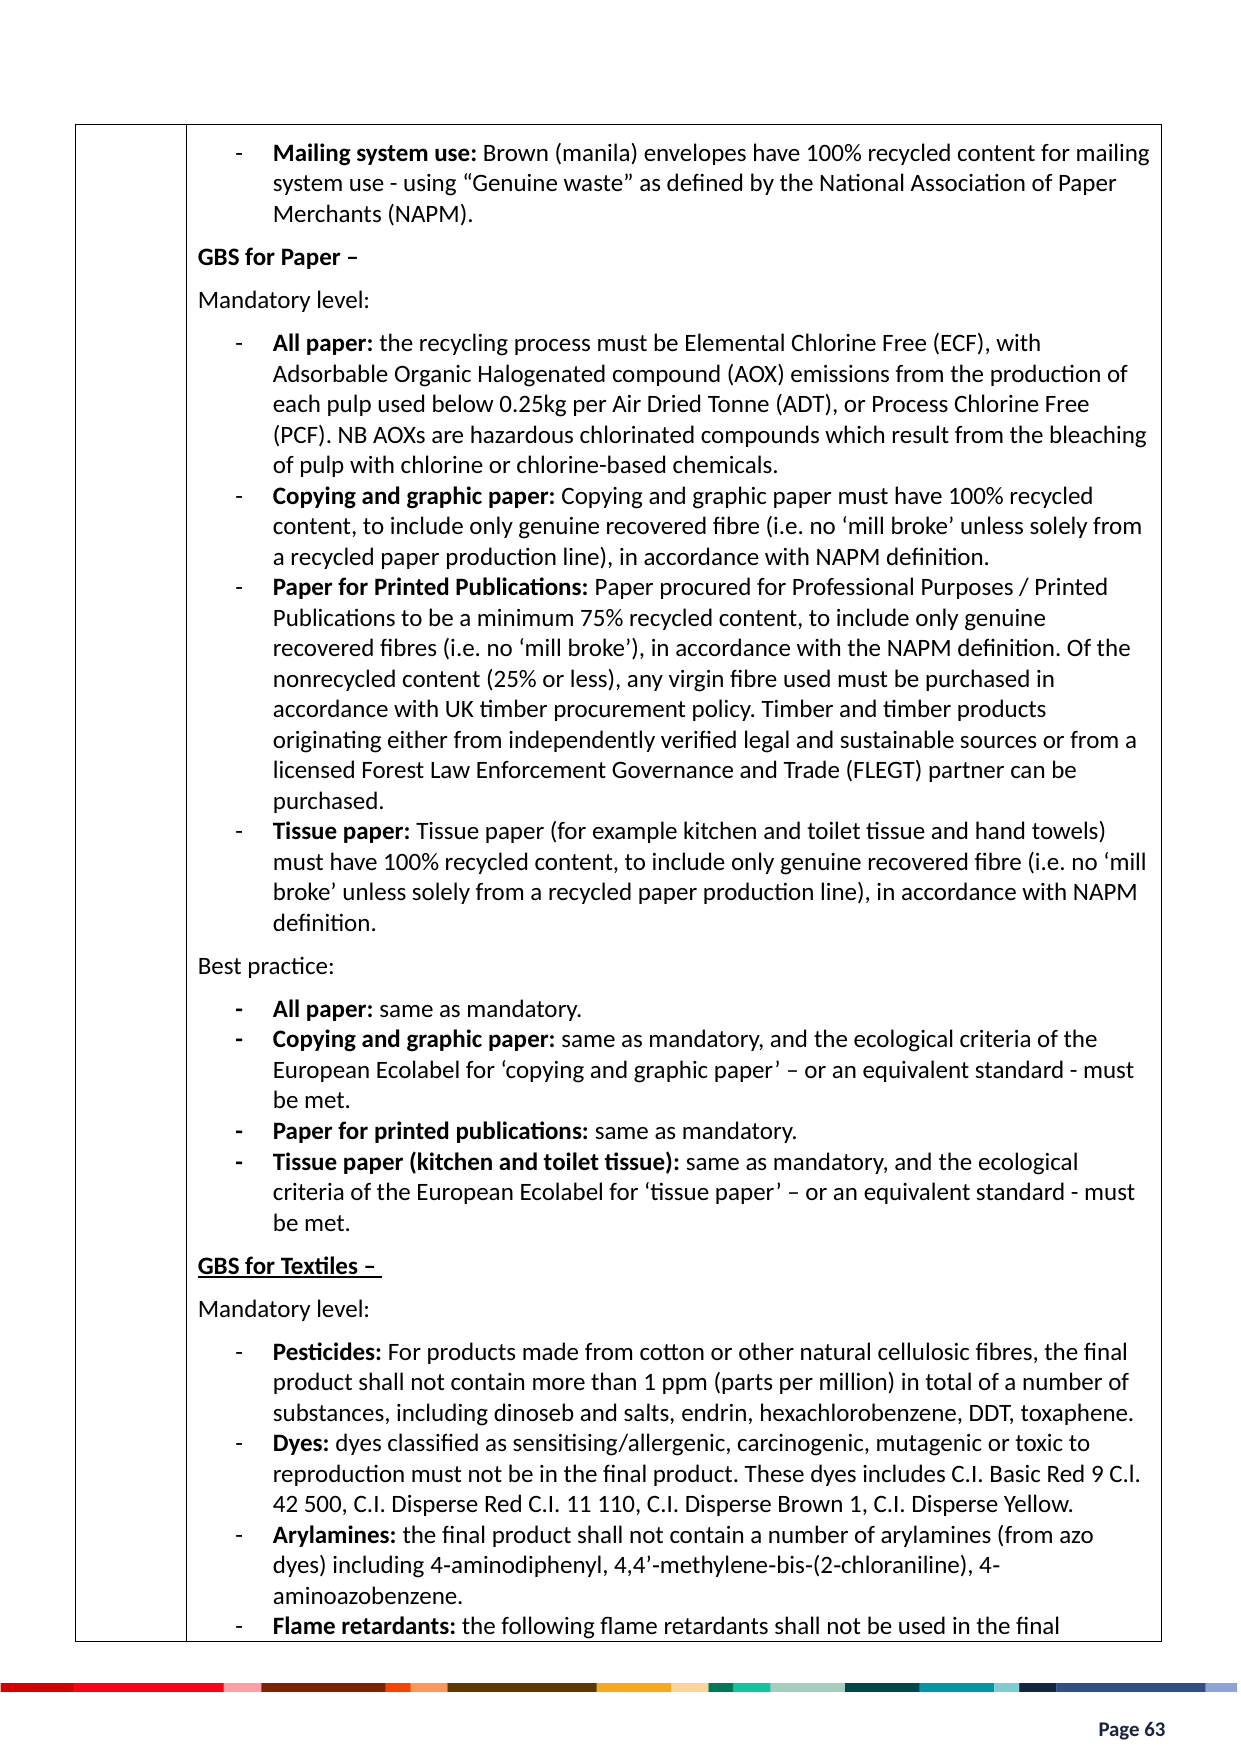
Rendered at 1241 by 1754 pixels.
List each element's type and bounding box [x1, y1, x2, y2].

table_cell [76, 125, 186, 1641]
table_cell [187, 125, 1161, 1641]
picture [0, 1683, 1236, 1692]
